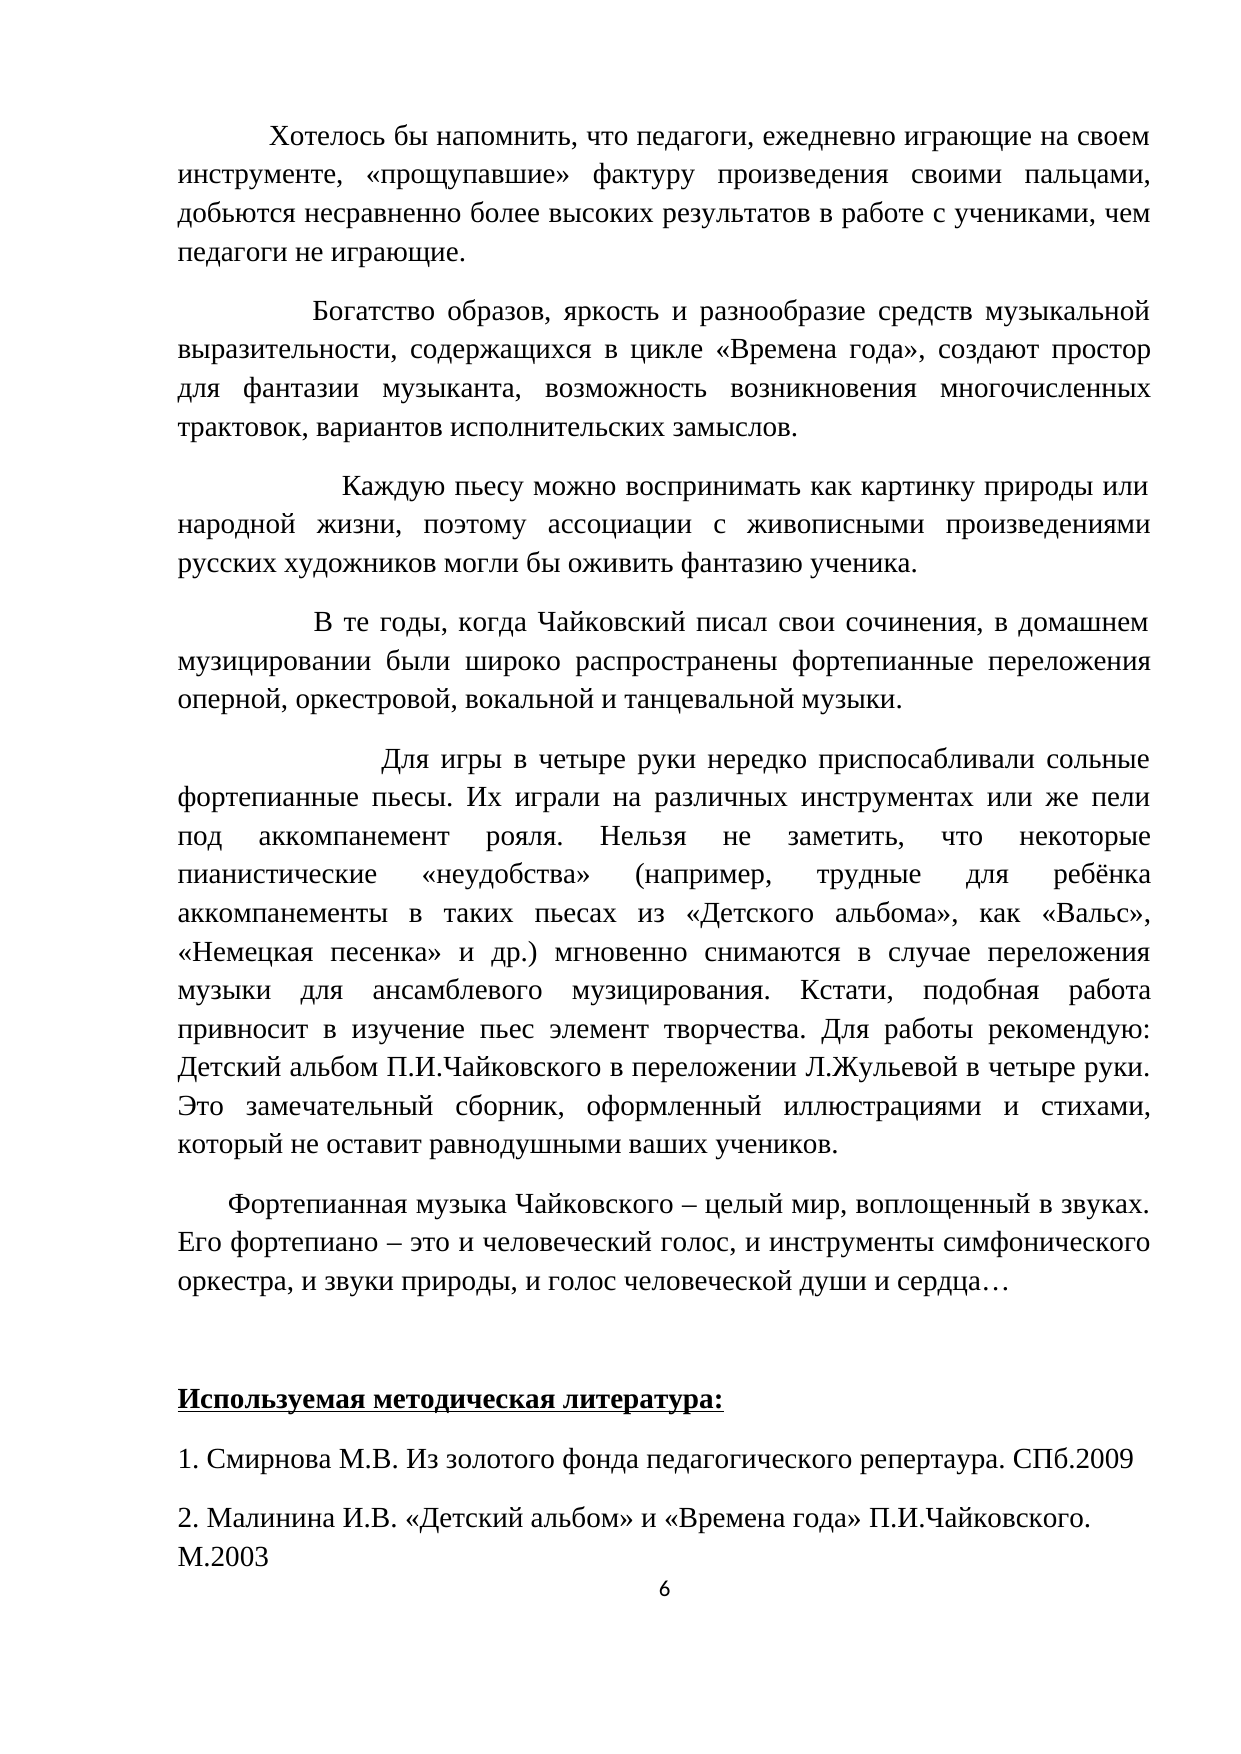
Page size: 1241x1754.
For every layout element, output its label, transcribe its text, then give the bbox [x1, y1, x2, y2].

text Хотелось бы напомнить, что педагоги, ежедневно играющие на своем инструменте, «прощупавшие» фактуру произведения своими пальцами, добьются несравненно более высоких результатов в работе с учениками, чем педагоги не играющие. [177, 118, 1152, 267]
text 2. Малинина И.В. «Детский альбом» и «Времена года» П.И.Чайковского. М.2003 [177, 1500, 1152, 1572]
text Для игры в четыре руки нередко приспосабливали сольные фортепианные пьесы. Их играли на различных инструментах или же пели под аккомпанемент рояля. Нельзя не заметить, что некоторые пианистические «неудобства» (например, трудные для ребёнка аккомпанементы в таких пьесах из «Детского альбома», как «Вальс», «Немецкая песенка» и др.) мгновенно снимаются в случае переложения музыки для ансамблевого музицирования. Кстати, подобная работа привносит в изучение пьес элемент творчества. Для работы рекомендую: Детский альбом П.И.Чайковского в переложении Л.Жульевой в четыре руки. Это замечательный сборник, оформленный иллюстрациями и стихами, который не оставит равнодушными ваших учеников. [177, 741, 1152, 1160]
text Каждую пьесу можно воспринимать как картинку природы или народной жизни, поэтому ассоциации с живописными произведениями русских художников могли бы оживить фантазию ученика. [177, 468, 1152, 579]
text Фортепианная музыка Чайковского – целый мир, воплощенный в звуках. Его фортепиано – это и человеческий голос, и инструменты симфонического оркестра, и звуки природы, и голос человеческой души и сердца… [177, 1186, 1152, 1296]
text В те годы, когда Чайковский писал свои сочинения, в домашнем музицировании были широко распространены фортепианные переложения оперной, оркестровой, вокальной и танцевальной музыки. [177, 604, 1152, 715]
text Богатство образов, яркость и разнообразие средств музыкальной выразительности, содержащихся в цикле «Времена года», создают простор для фантазии музыканта, возможность возникновения многочисленных трактовок, вариантов исполнительских замыслов. [177, 293, 1152, 442]
text 1. Смирнова М.В. Из золотого фонда педагогического репертаура. СПб.2009 [177, 1441, 1152, 1474]
text Используемая методическая литература: [177, 1382, 1152, 1415]
